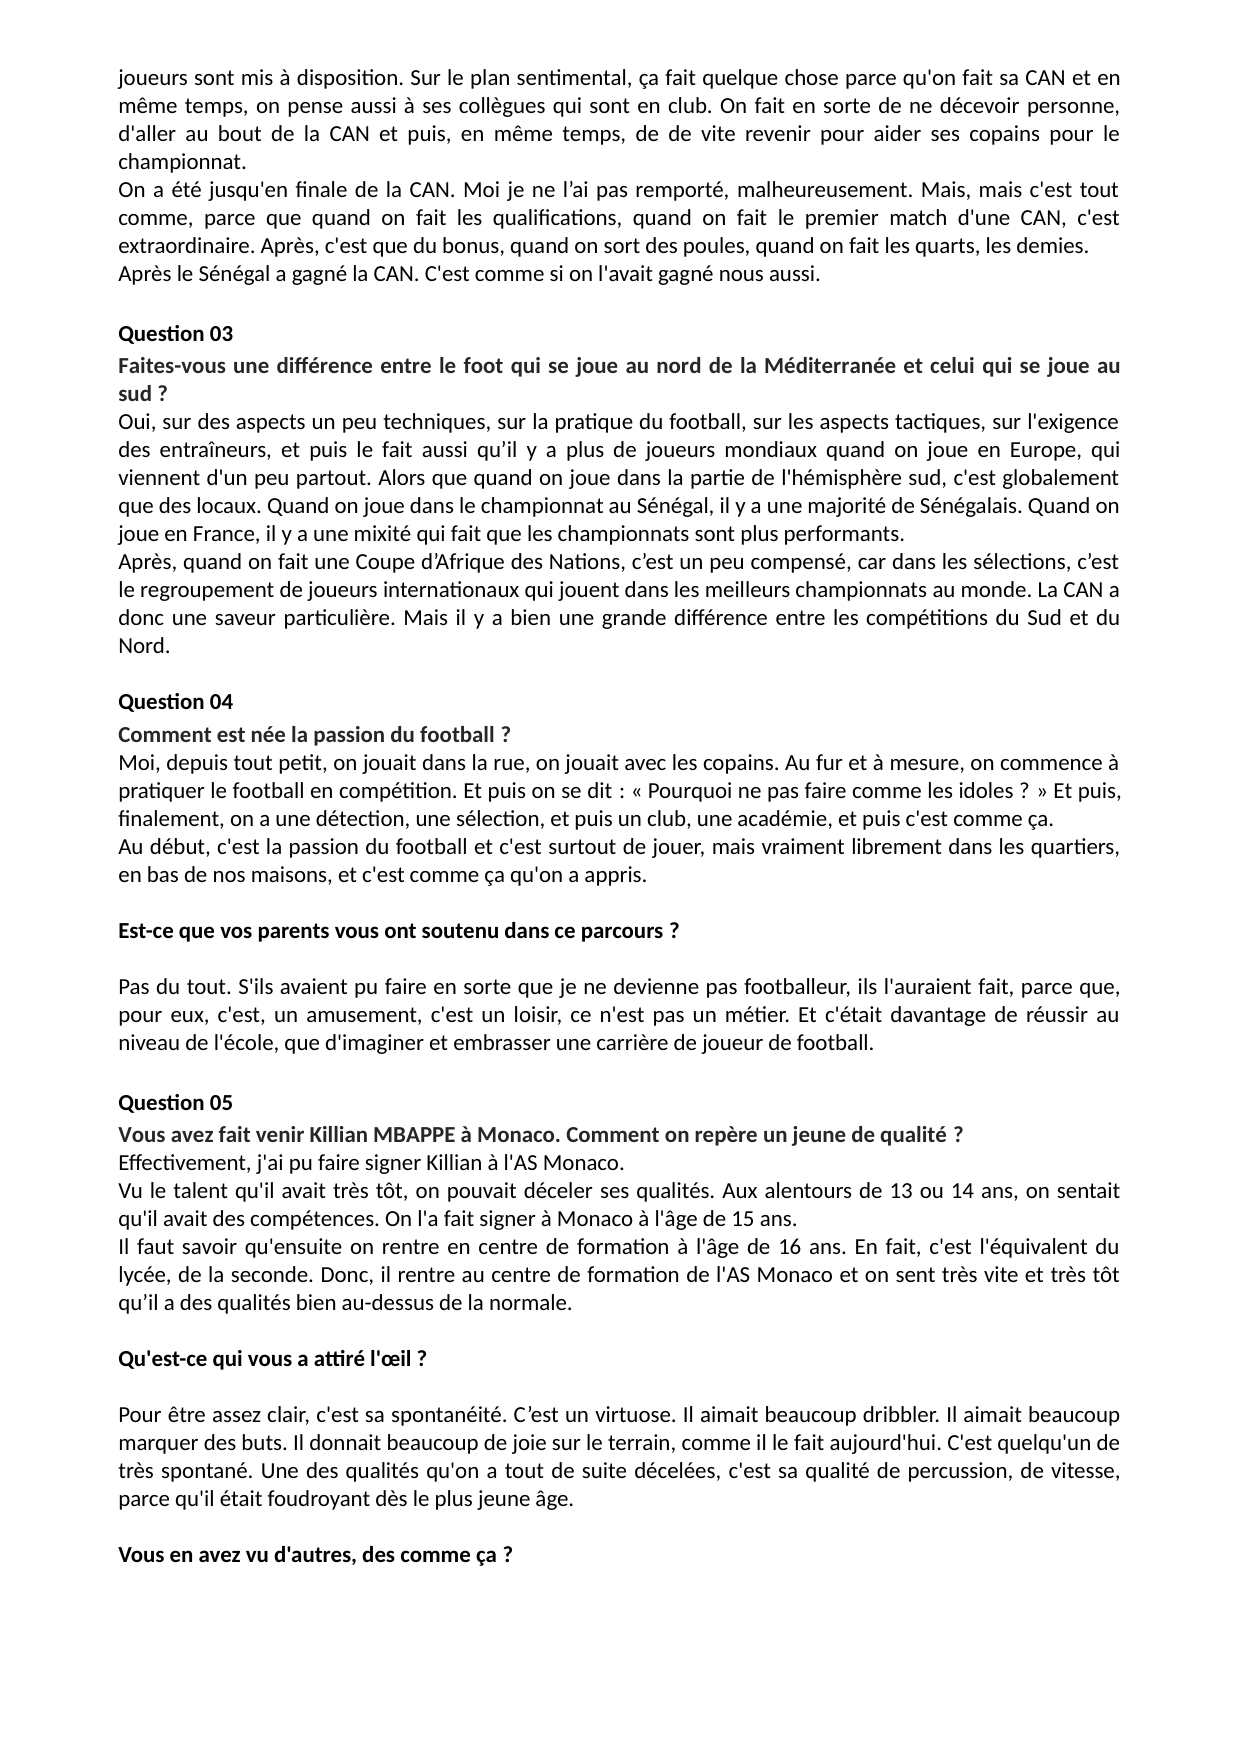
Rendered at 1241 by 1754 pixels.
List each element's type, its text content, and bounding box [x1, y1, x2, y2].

text Après, quand on fait une Coupe d’Afrique des Nations, c’est un peu compensé, car dans les sélections, c’est le regroupement de joueurs internationaux qui jouent dans les meilleurs championnats au monde. La CAN a donc une saveur particulière. Mais il y a bien une grande différence entre les compétitions du Sud et du Nord. [118, 547, 1122, 659]
text Faites-vous une différence entre le foot qui se joue au nord de la Méditerranée et celui qui se joue au sud ? [118, 351, 1122, 407]
text Vous avez fait venir Killian MBAPPE à Monaco. Comment on repère un jeune de qualité ? [118, 1120, 1122, 1148]
text Au début, c'est la passion du football et c'est surtout de jouer, mais vraiment librement dans les quartiers, en bas de nos maisons, et c'est comme ça qu'on a appris. [118, 832, 1122, 888]
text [118, 63, 1122, 175]
text Comment est née la passion du football ? [118, 720, 1122, 748]
text Question 03 [118, 319, 1122, 347]
text Vu le talent qu'il avait très tôt, on pouvait déceler ses qualités. Aux alentours de 13 ou 14 ans, on sentait qu'il avait des compétences. On l'a fait signer à Monaco à l'âge de 15 ans. [118, 1176, 1122, 1232]
text Question 04 [118, 687, 1122, 716]
text Question 05 [118, 1088, 1122, 1116]
text Il faut savoir qu'ensuite on rentre en centre de formation à l'âge de 16 ans. En fait, c'est l'équivalent du lycée, de la seconde. Donc, il rentre au centre de formation de l'AS Monaco et on sent très vite et très tôt qu’il a des qualités bien au-dessus de la normale. [118, 1232, 1122, 1316]
text Est-ce que vos parents vous ont soutenu dans ce parcours ? [118, 916, 1122, 944]
text Vous en avez vu d'autres, des comme ça ? [118, 1541, 1122, 1569]
text Effectivement, j'ai pu faire signer Killian à l'AS Monaco. [118, 1148, 1122, 1176]
text On a été jusqu'en finale de la CAN. Moi je ne l’ai pas remporté, malheureusement. Mais, mais c'est tout comme, parce que quand on fait les qualifications, quand on fait le premier match d'une CAN, c'est extraordinaire. Après, c'est que du bonus, quand on sort des poules, quand on fait les quarts, les demies. [118, 175, 1122, 259]
text Pas du tout. S'ils avaient pu faire en sorte que je ne devienne pas footballeur, ils l'auraient fait, parce que, pour eux, c'est, un amusement, c'est un loisir, ce n'est pas un métier. Et c'était davantage de réussir au niveau de l'école, que d'imaginer et embrasser une carrière de joueur de football. [118, 972, 1122, 1056]
text Après le Sénégal a gagné la CAN. C'est comme si on l'avait gagné nous aussi. [118, 259, 1122, 287]
text Qu'est-ce qui vous a attiré l'œil ? [118, 1344, 1122, 1372]
text Pour être assez clair, c'est sa spontanéité. C’est un virtuose. Il aimait beaucoup dribbler. Il aimait beaucoup marquer des buts. Il donnait beaucoup de joie sur le terrain, comme il le fait aujourd'hui. C'est quelqu'un de très spontané. Une des qualités qu'on a tout de suite décelées, c'est sa qualité de percussion, de vitesse, parce qu'il était foudroyant dès le plus jeune âge. [118, 1401, 1122, 1513]
text Moi, depuis tout petit, on jouait dans la rue, on jouait avec les copains. Au fur et à mesure, on commence à pratiquer le football en compétition. Et puis on se dit : « Pourquoi ne pas faire comme les idoles ? » Et puis, finalement, on a une détection, une sélection, et puis un club, une académie, et puis c'est comme ça. [118, 748, 1122, 832]
text Oui, sur des aspects un peu techniques, sur la pratique du football, sur les aspects tactiques, sur l'exigence des entraîneurs, et puis le fait aussi qu’il y a plus de joueurs mondiaux quand on joue en Europe, qui viennent d'un peu partout. Alors que quand on joue dans la partie de l'hémisphère sud, c'est globalement que des locaux. Quand on joue dans le championnat au Sénégal, il y a une majorité de Sénégalais. Quand on joue en France, il y a une mixité qui fait que les championnats sont plus performants. [118, 407, 1122, 547]
